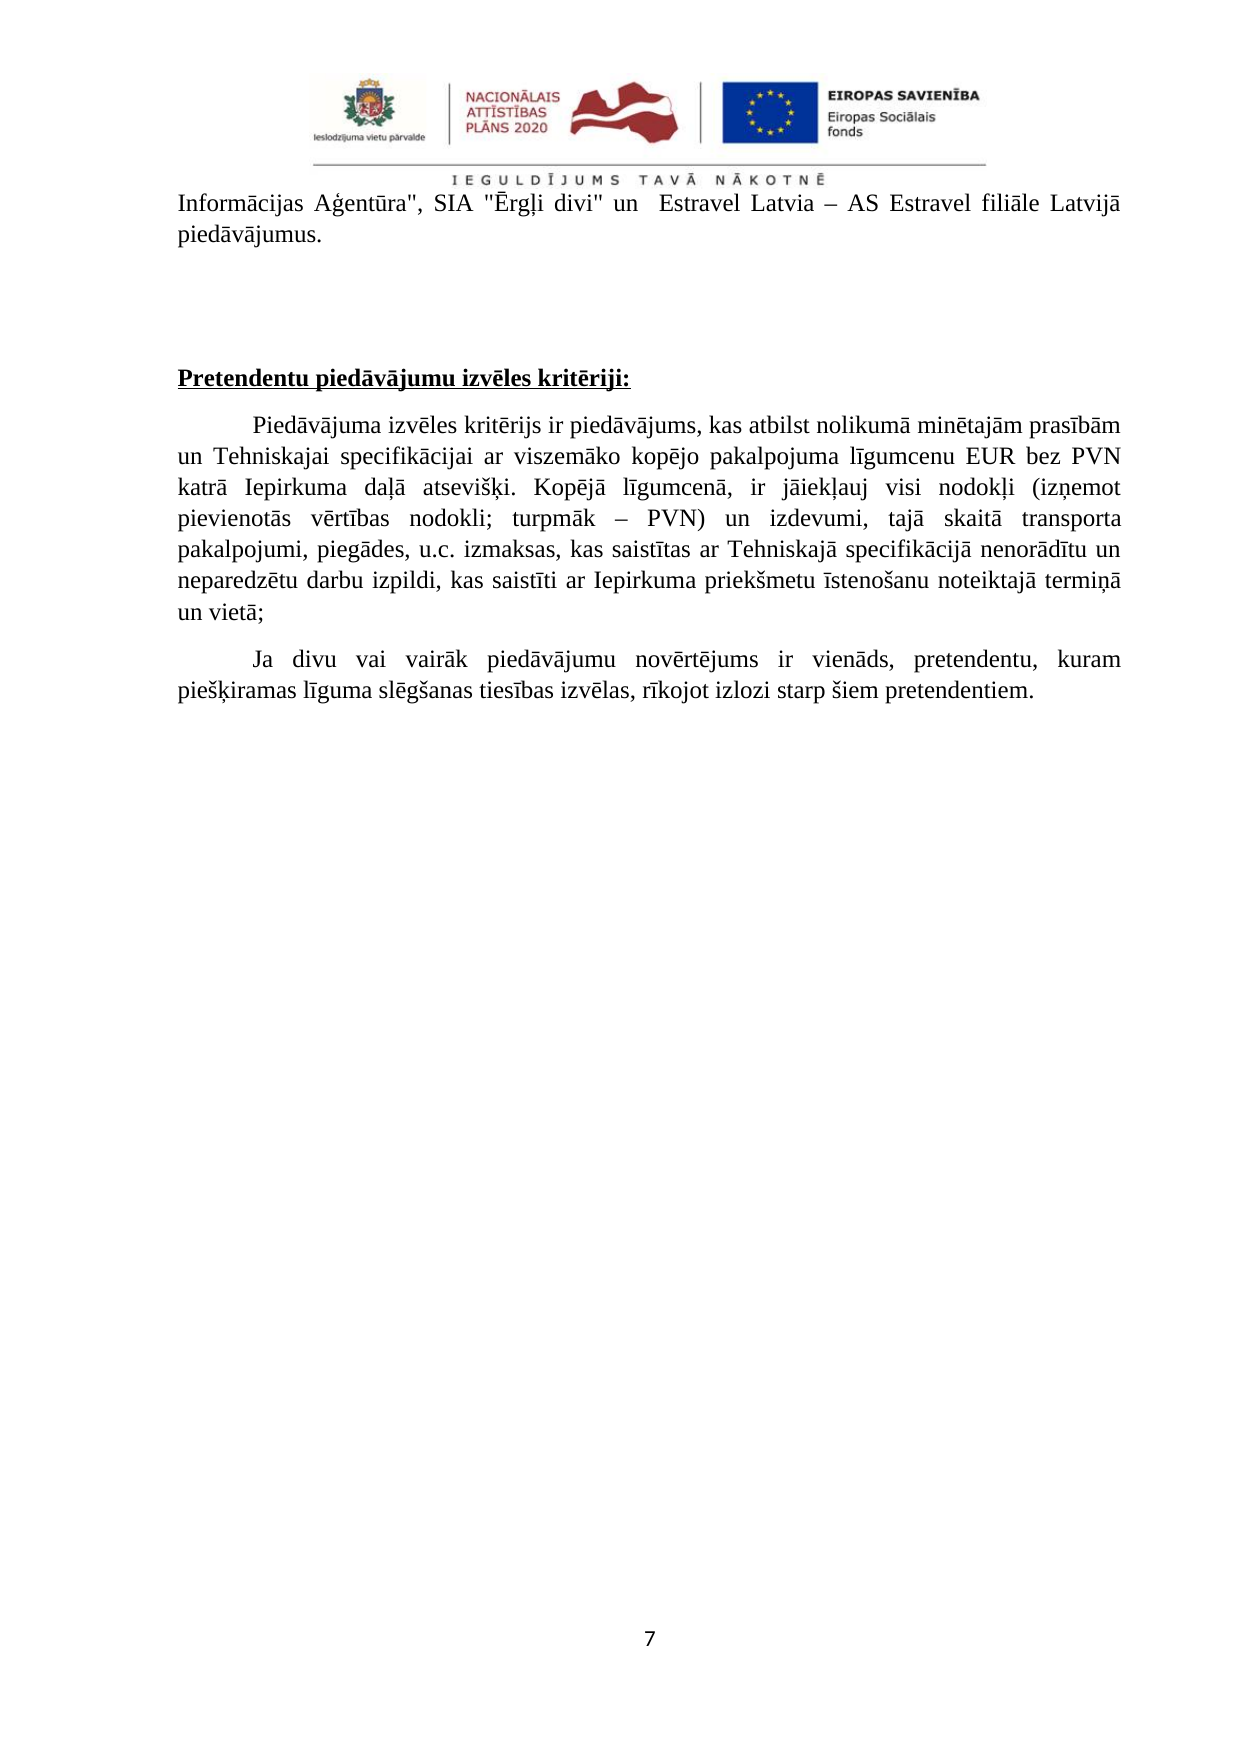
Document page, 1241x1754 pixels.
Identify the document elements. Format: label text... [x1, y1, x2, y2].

picture [309, 73, 991, 189]
text Pretendentu piedāvājumu izvēles kritēriji: [177, 363, 1122, 391]
text Ja divu vai vairāk piedāvājumu novērtējums ir vienāds, pretendentu, kuram piešķiramas līguma slēgšanas tiesības izvēlas, rīkojot izlozi starp šiem pretendentiem. [177, 644, 1122, 704]
text Piedāvājuma izvēles kritērijs ir piedāvājums, kas atbilst nolikumā minētajām prasībām un Tehniskajai specifikācijai ar viszemāko kopējo pakalpojuma līgumcenu EUR bez PVN katrā Iepirkuma daļā atsevišķi. Kopējā līgumcenā, ir jāiekļauj visi nodokļi (izņemot pievienotās vērtības nodokli; turpmāk – PVN) un izdevumi, tajā skaitā transporta pakalpojumi, piegādes, u.c. izmaksas, kas saistītas ar Tehniskajā specifikācijā nenorādītu un neparedzētu darbu izpildi, kas saistīti ar Iepirkuma priekšmetu īstenošanu noteiktajā termiņā un vietā; [177, 410, 1122, 625]
